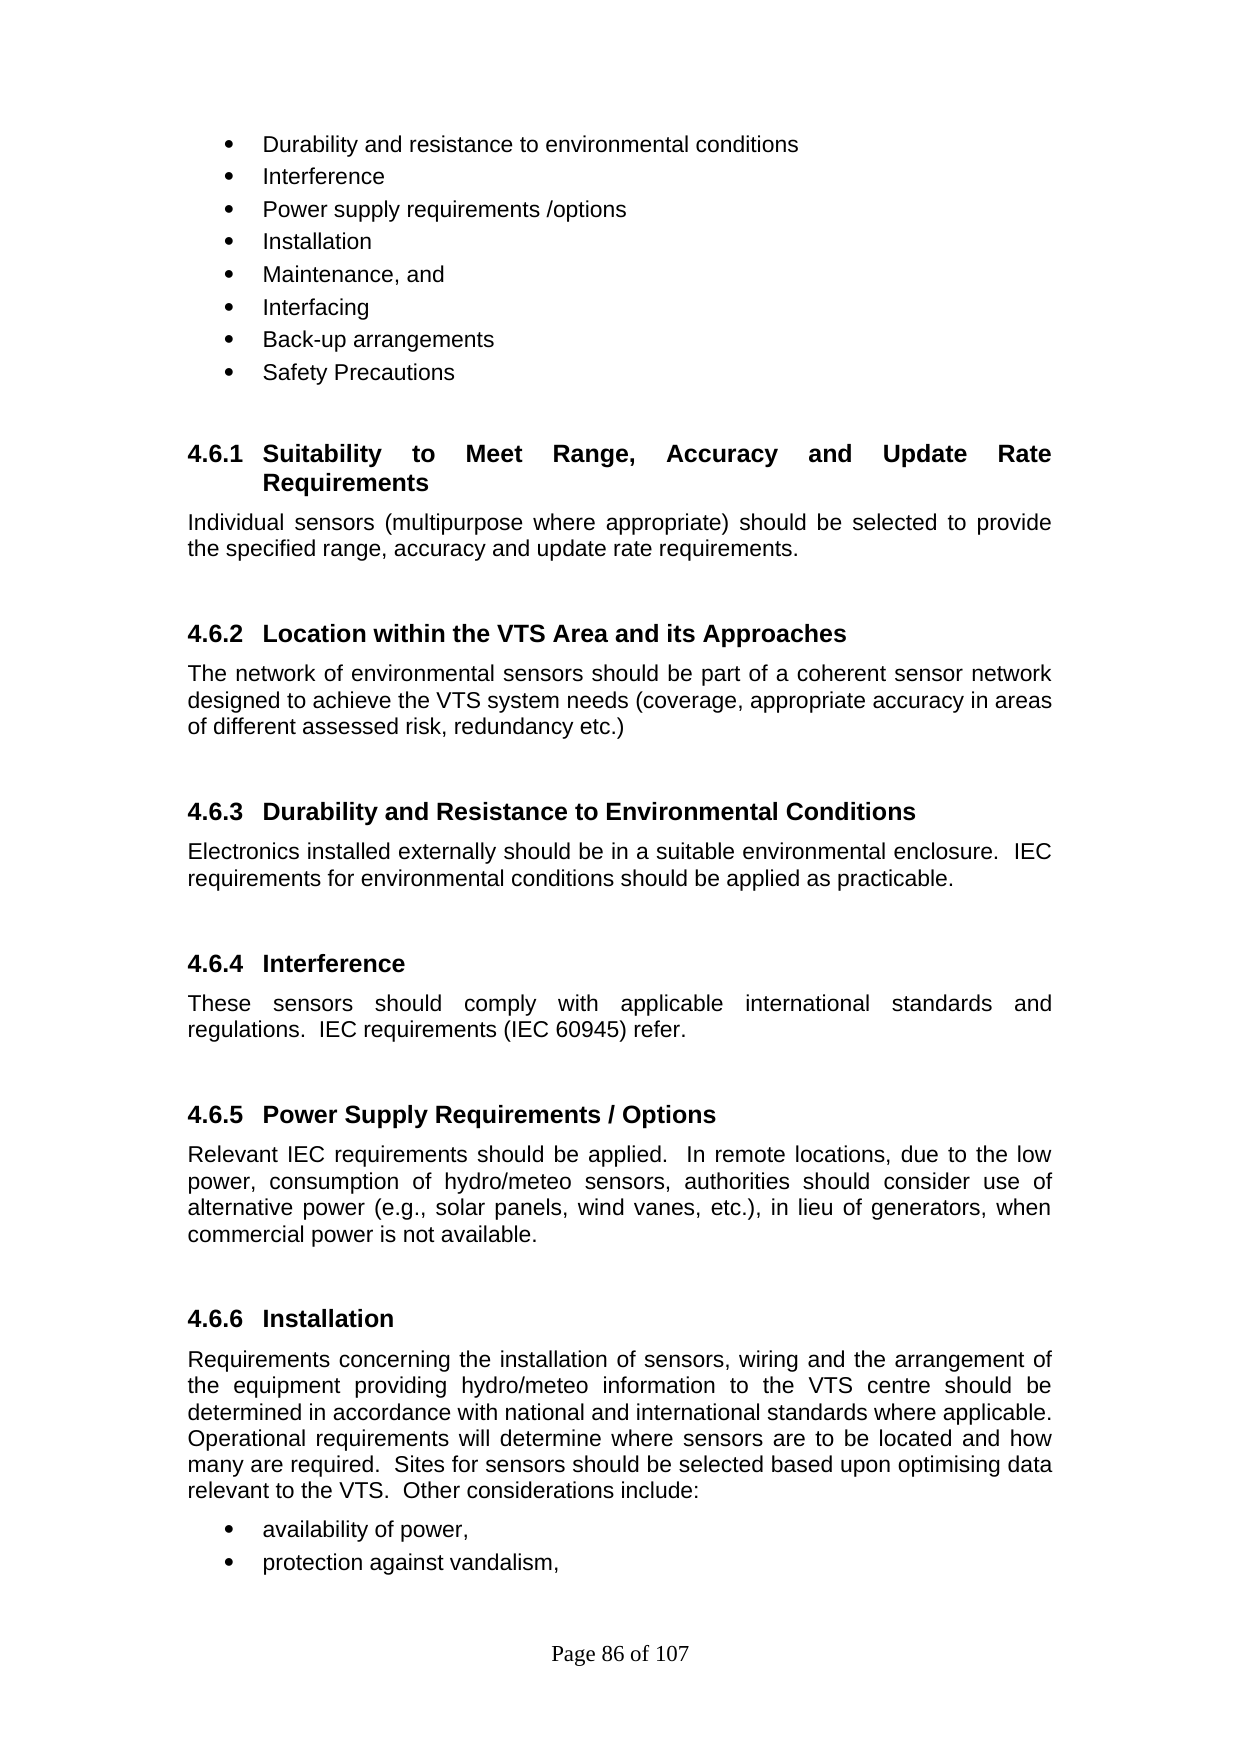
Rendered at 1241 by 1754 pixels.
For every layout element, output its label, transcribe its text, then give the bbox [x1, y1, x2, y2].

text Relevant IEC requirements should be applied. In remote locations, due to the low power, consumption of hydro/meteo sensors, authorities should consider use of alternative power (e.g., solar panels, wind vanes, etc.), in lieu of generators, when commercial power is not available. [187, 1141, 1053, 1247]
text Electronics installed externally should be in a suitable environmental enclosure. IEC requirements for environmental conditions should be applied as practicable. [187, 838, 1053, 891]
text These sensors should comply with applicable international standards and regulations. IEC requirements (IEC 60945) refer. [187, 990, 1053, 1043]
subtitle Power Supply Requirements / Options [187, 1100, 1053, 1129]
subtitle Interference [187, 949, 1053, 977]
list Installation [225, 228, 1053, 255]
subtitle Durability and Resistance to Environmental Conditions [187, 797, 1053, 826]
subtitle Location within the VTS Area and its Approaches [187, 619, 1053, 648]
text Requirements concerning the installation of sensors, wiring and the arrangement of the equipment providing hydro/meteo information to the VTS centre should be determined in accordance with national and international standards where applicable. Operational requirements will determine where sensors are to be located and how many are required. Sites for sensors should be selected based upon optimising data relevant to the VTS. Other considerations include: [187, 1346, 1053, 1504]
subtitle Suitability to Meet Range, Accuracy and Update Rate Requirements [187, 439, 1053, 496]
list Maintenance, and [225, 261, 1053, 287]
list protection against vandalism, [225, 1549, 1053, 1575]
list availability of power, [225, 1516, 1053, 1543]
list Durability and resistance to environmental conditions [225, 131, 1053, 157]
list Back-up arrangements [225, 326, 1053, 352]
subtitle Installation [187, 1304, 1053, 1333]
list Safety Precautions [225, 359, 1053, 385]
list Interference [225, 163, 1053, 189]
list Power supply requirements /options [225, 196, 1053, 222]
text Individual sensors (multipurpose where appropriate) should be selected to provide the specified range, accuracy and update rate requirements. [187, 509, 1053, 562]
text The network of environmental sensors should be part of a coherent sensor network designed to achieve the VTS system needs (coverage, appropriate accuracy in areas of different assessed risk, redundancy etc.) [187, 660, 1053, 739]
list Interfacing [225, 293, 1053, 320]
